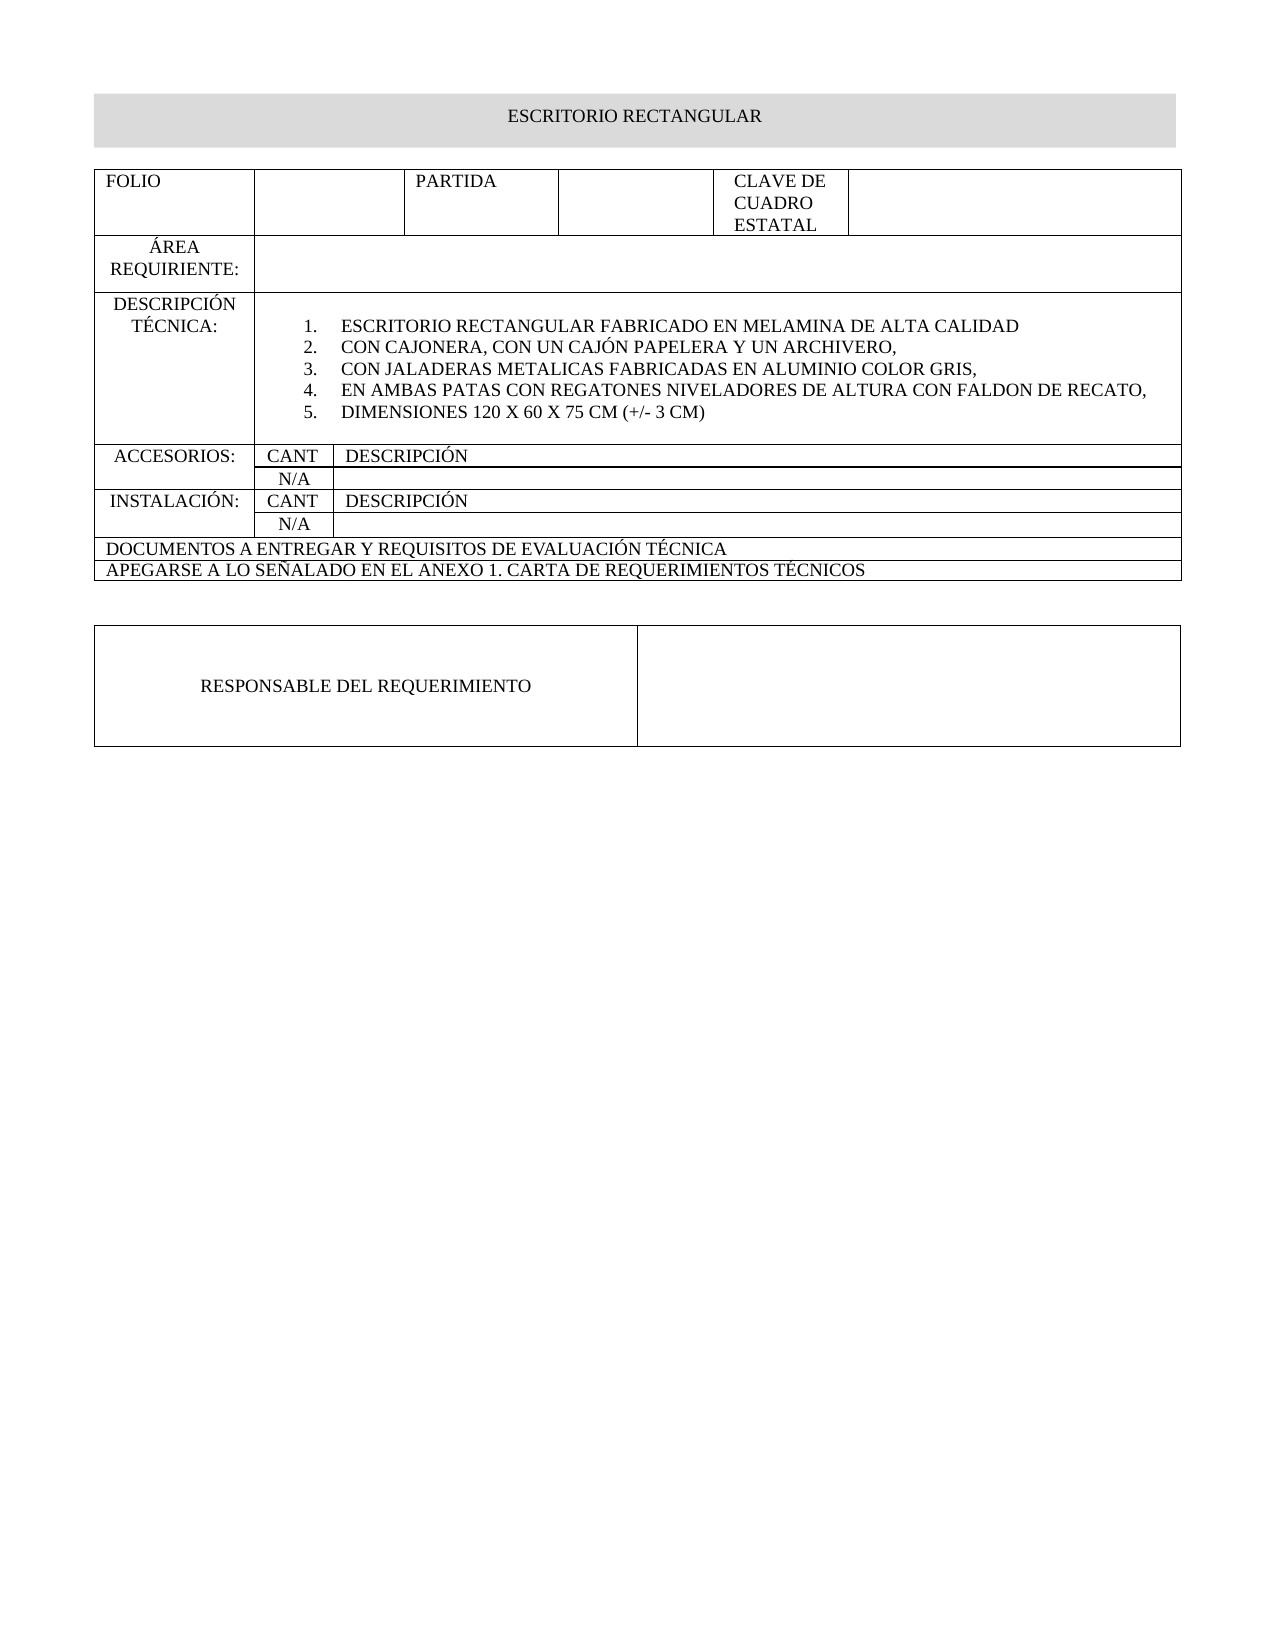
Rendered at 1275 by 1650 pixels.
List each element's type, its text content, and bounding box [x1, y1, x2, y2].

table_header [849, 170, 1181, 235]
table_cell ESCRITORIO RECTANGULAR FABRICADO EN MELAMINA DE ALTA CALIDAD CON CAJONERA, CON UN CAJÓN PAPELERA Y UN ARCHIVERO, CON JALADERAS METALICAS FABRICADAS EN ALUMINIO COLOR GRIS, EN AMBAS PATAS CON REGATONES NIVELADORES DE ALTURA CON FALDON DE RECATO, DIMENSIONES 120 X 60 X 75 CM (+/- 3 CM) [255, 293, 1181, 444]
table_header FOLIO [95, 170, 254, 235]
table_cell DESCRIPCIÓN [334, 490, 1181, 512]
table_cell DESCRIPCIÓN [334, 445, 1181, 466]
table_cell [334, 468, 1181, 489]
table_cell APEGARSE A LO SEÑALADO EN EL ANEXO 1. CARTA DE REQUERIMIENTOS TÉCNICOS [95, 561, 1181, 580]
table_cell INSTALACIÓN: [95, 490, 254, 537]
table_cell DESCRIPCIÓN TÉCNICA: [95, 293, 254, 444]
table_header [559, 170, 713, 235]
table_cell [255, 236, 1181, 292]
table_cell N/A [255, 468, 333, 489]
table_header [255, 170, 404, 235]
table_header RESPONSABLE DEL REQUERIMIENTO [95, 626, 637, 746]
table_cell ACCESORIOS: [95, 445, 254, 489]
table_header CLAVE DE CUADRO ESTATAL [714, 170, 848, 235]
table_header PARTIDA [405, 170, 558, 235]
table_cell ÁREA REQUIRIENTE: [95, 236, 254, 292]
table_cell CANT [255, 445, 333, 466]
table_cell DOCUMENTOS A ENTREGAR Y REQUISITOS DE EVALUACIÓN TÉCNICA [95, 538, 1181, 560]
table_cell CANT [255, 490, 333, 512]
table_cell N/A [255, 513, 333, 537]
table_header [638, 626, 1180, 746]
table_cell [334, 513, 1181, 537]
